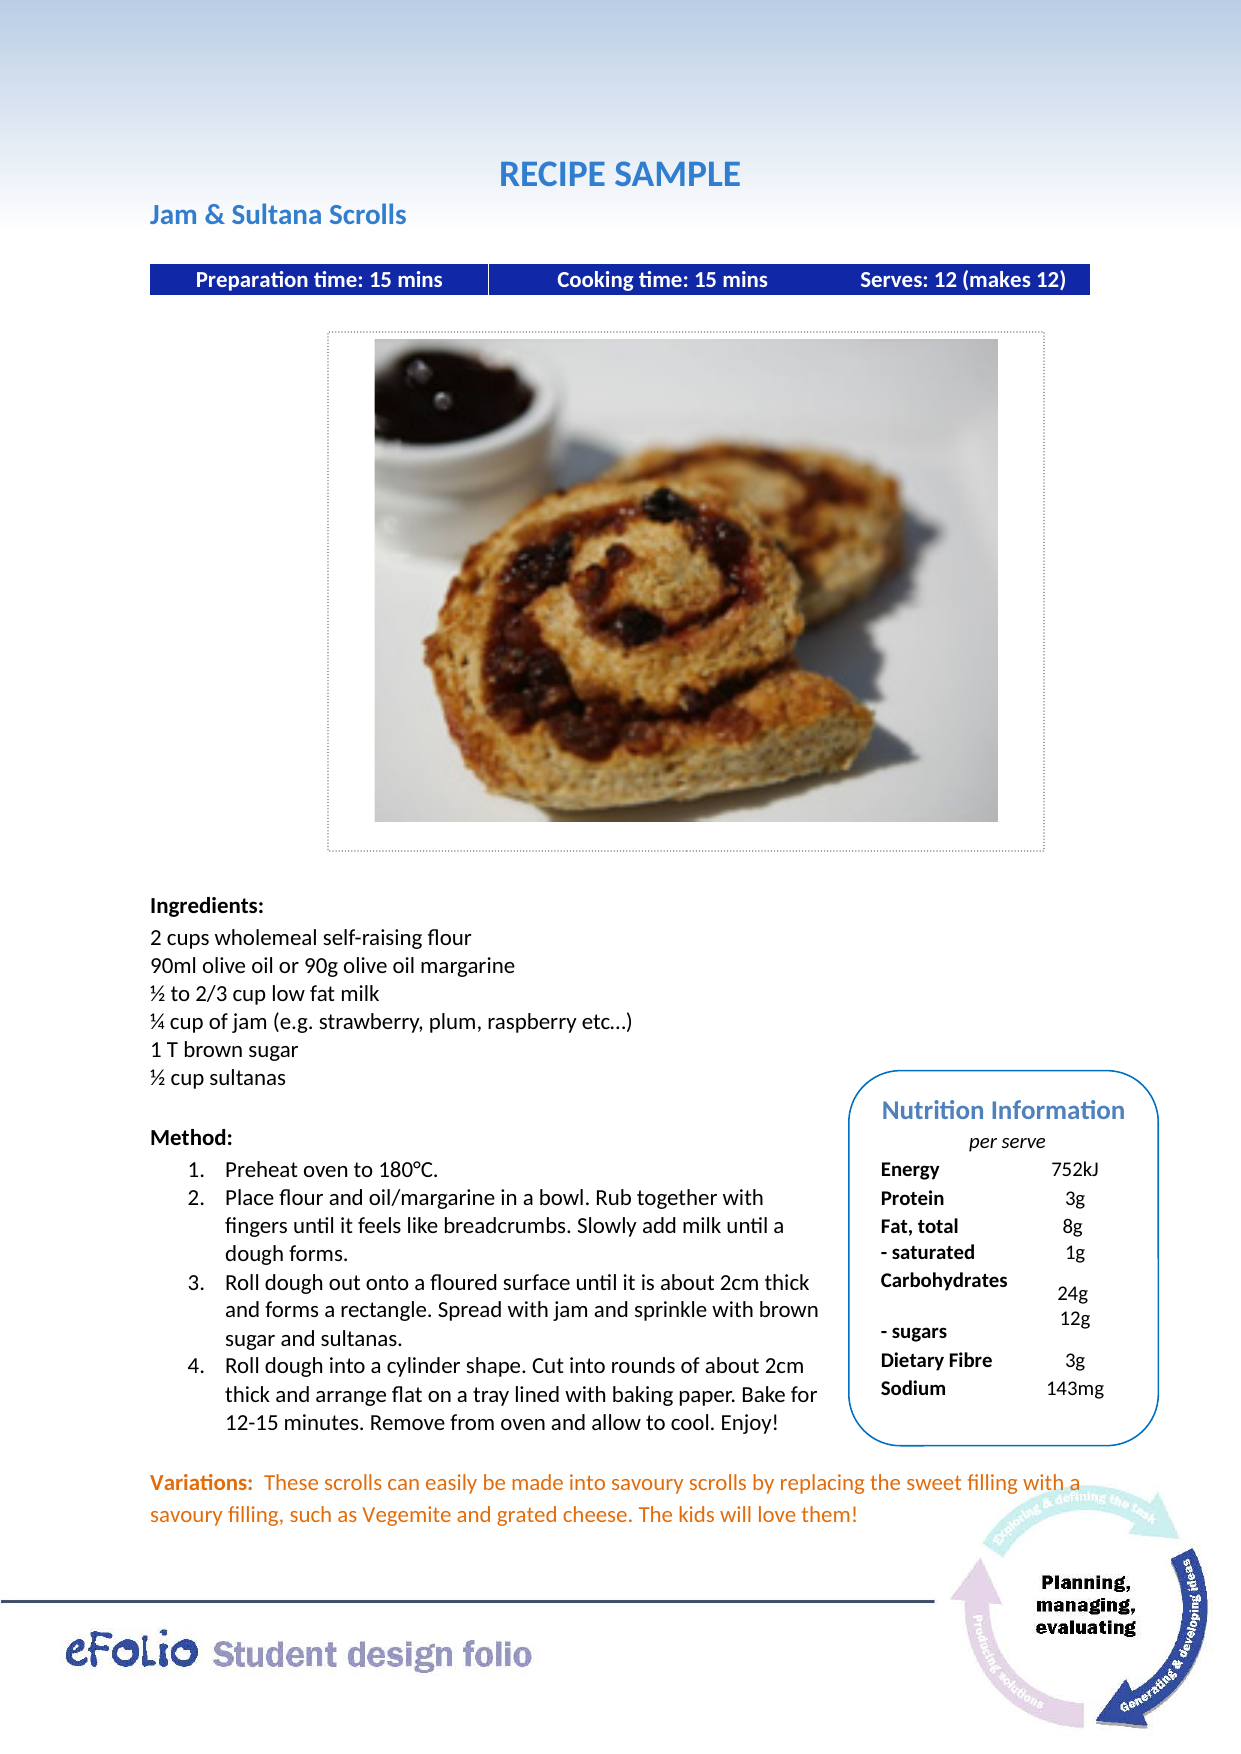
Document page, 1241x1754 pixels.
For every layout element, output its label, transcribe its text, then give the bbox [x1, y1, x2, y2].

text Ingredients: [150, 891, 1090, 919]
list Preheat oven to 180°C. [187, 1156, 848, 1183]
text ½ cup sultanas [150, 1063, 1090, 1091]
table_header Preparation time: 15 mins [150, 264, 488, 295]
list Place flour and oil/margarine in a bowl. Rub together with fingers until it feels like breadcrumbs. Slowly add milk until a dough forms. [187, 1183, 848, 1268]
text ¼ cup of jam (e.g. strawberry, plum, raspberry etc…) [150, 1007, 1090, 1035]
text 90ml olive oil or 90g olive oil margarine [150, 951, 1090, 979]
text 2 cups wholemeal self-raising flour [150, 923, 1090, 951]
text Variations: These scrolls can easily be made into savoury scrolls by replacing the sweet filling with a savoury filling, such as Vegemite and grated cheese. The kids will love them! [150, 1468, 1090, 1528]
table_header Serves: 12 (makes 12) [836, 264, 1090, 295]
list Roll dough into a cylinder shape. Cut into rounds of about 2cm thick and arrange flat on a tray lined with baking paper. Bake for 12-15 minutes. Remove from oven and allow to cool. Enjoy! [187, 1352, 867, 1436]
picture [0, 1473, 1241, 1750]
list Roll dough out onto a floured surface until it is about 2cm thick and forms a rectangle. Spread with jam and sprinkle with brown sugar and sultanas. [187, 1268, 848, 1352]
text Method: [150, 1123, 848, 1151]
text RECIPE SAMPLE [150, 150, 1090, 196]
table_header Cooking time: 15 mins [489, 264, 836, 295]
text Jam & Sultana Scrolls [150, 196, 1090, 231]
text ½ to 2/3 cup low fat milk [150, 979, 1090, 1007]
text 1 T brown sugar [150, 1035, 1090, 1063]
